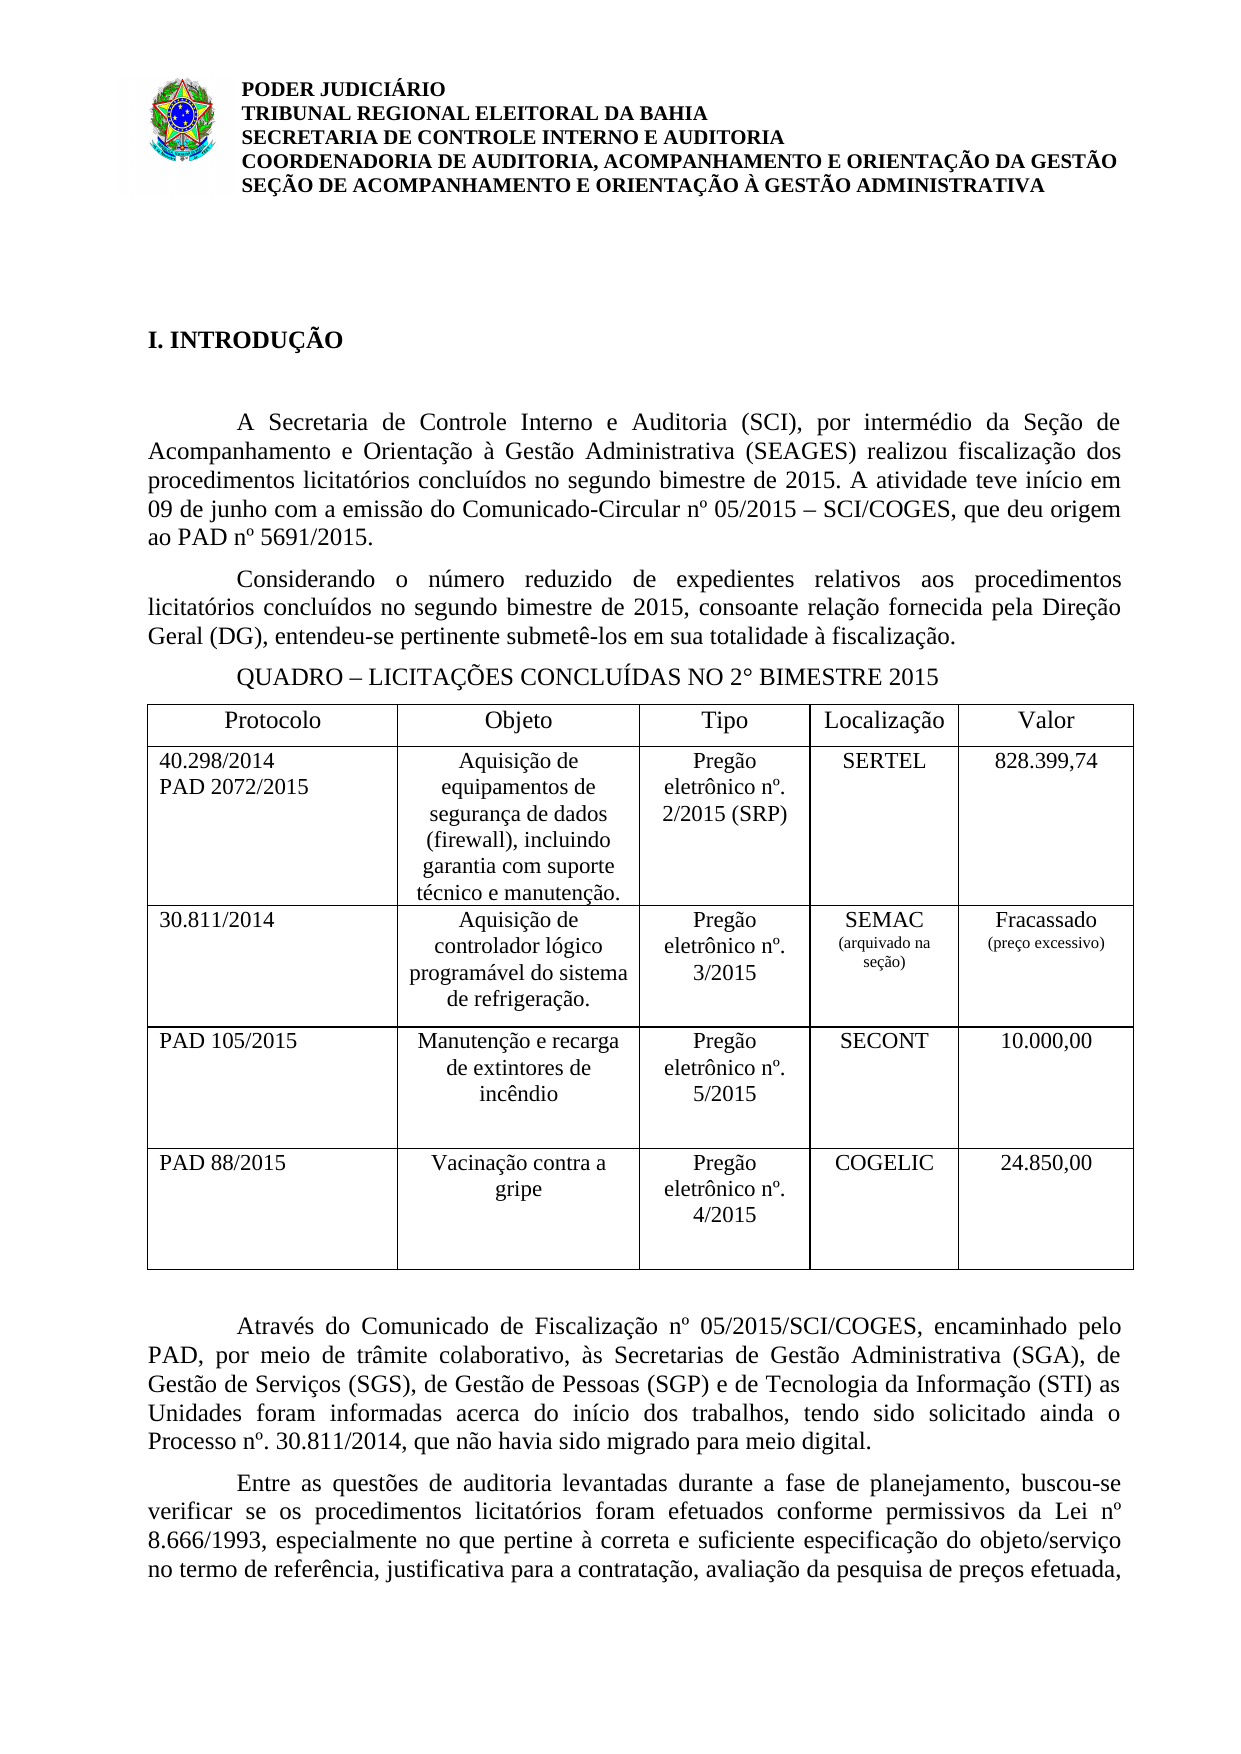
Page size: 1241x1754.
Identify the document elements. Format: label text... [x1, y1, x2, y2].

table_cell 30.811/2014 [148, 906, 397, 1026]
table_cell SEMAC (arquivado na seção) [811, 906, 958, 1026]
table_header Tipo [640, 705, 809, 746]
text A Secretaria de Controle Interno e Auditoria (SCI), por intermédio da Seção de Acompanhamento e Orientação à Gestão Administrativa (SEAGES) realizou fiscalização dos procedimentos licitatórios concluídos no segundo bimestre de 2015. A atividade teve início em 09 de junho com a emissão do Comunicado-Circular nº 05/2015 – SCI/COGES, que deu origem ao PAD nº 5691/2015. [148, 407, 1122, 551]
table_cell Fracassado (preço excessivo) [959, 906, 1133, 1026]
table_cell COGELIC [811, 1149, 958, 1269]
table_cell Vacinação contra a gripe [398, 1149, 639, 1269]
table_header Localização [811, 705, 958, 746]
table_cell Manutenção e recarga de extintores de incêndio [398, 1028, 639, 1148]
table_cell 40.298/2014 PAD 2072/2015 [148, 747, 397, 905]
table_header Valor [959, 705, 1133, 746]
table_header Objeto [398, 705, 639, 746]
table_cell 24.850,00 [959, 1149, 1133, 1269]
table_header Protocolo [148, 705, 397, 746]
table_cell PAD 105/2015 [148, 1028, 397, 1148]
table_cell 10.000,00 [959, 1028, 1133, 1148]
table_cell SERTEL [811, 747, 958, 905]
table_cell Pregão eletrônico nº. 3/2015 [640, 906, 809, 1026]
picture [116, 76, 235, 197]
table_cell Pregão eletrônico nº. 4/2015 [640, 1149, 809, 1269]
table_cell 828.399,74 [959, 747, 1133, 905]
table_cell SECONT [811, 1028, 958, 1148]
text Considerando o número reduzido de expedientes relativos aos procedimentos licitatórios concluídos no segundo bimestre de 2015, consoante relação fornecida pela Direção Geral (DG), entendeu-se pertinente submetê-los em sua totalidade à fiscalização. [148, 564, 1122, 650]
text I. INTRODUÇÃO [148, 325, 1122, 354]
text QUADRO – LICITAÇÕES CONCLUÍDAS NO 2° BIMESTRE 2015 [148, 662, 1122, 691]
table_cell Pregão eletrônico nº. 5/2015 [640, 1028, 809, 1148]
text Através do Comunicado de Fiscalização nº 05/2015/SCI/COGES, encaminhado pelo PAD, por meio de trâmite colaborativo, às Secretarias de Gestão Administrativa (SGA), de Gestão de Serviços (SGS), de Gestão de Pessoas (SGP) e de Tecnologia da Informação (STI) as Unidades foram informadas acerca do início dos trabalhos, tendo sido solicitado ainda o Processo nº. 30.811/2014, que não havia sido migrado para meio digital. [148, 1311, 1122, 1455]
table_cell Pregão eletrônico nº. 2/2015 (SRP) [640, 747, 809, 905]
table_cell PAD 88/2015 [148, 1149, 397, 1269]
table_cell Aquisição de equipamentos de segurança de dados (firewall), incluindo garantia com suporte técnico e manutenção. [398, 747, 639, 905]
table_cell Aquisição de controlador lógico programável do sistema de refrigeração. [398, 906, 639, 1026]
